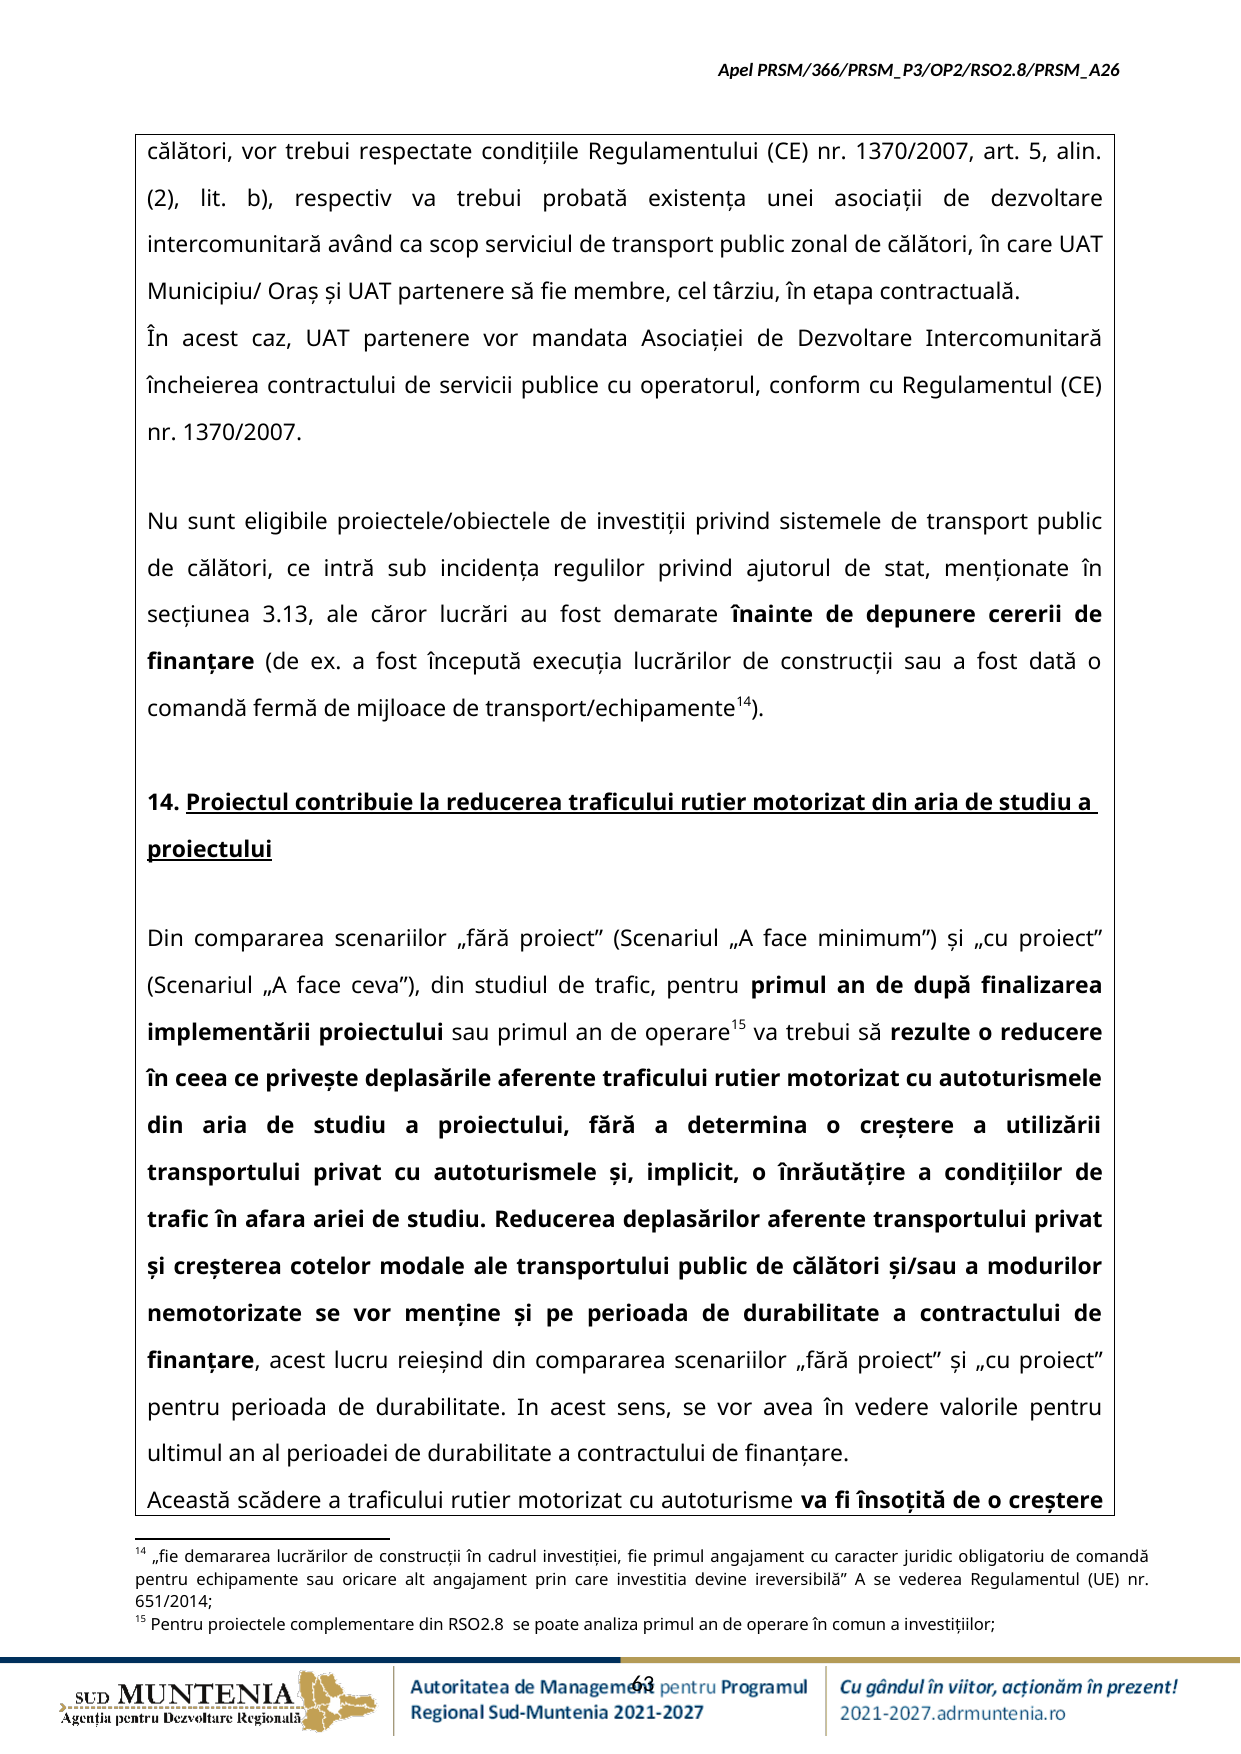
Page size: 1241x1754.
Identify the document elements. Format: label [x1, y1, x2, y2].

picture [0, 1657, 1241, 1737]
table_header [136, 135, 1114, 1515]
